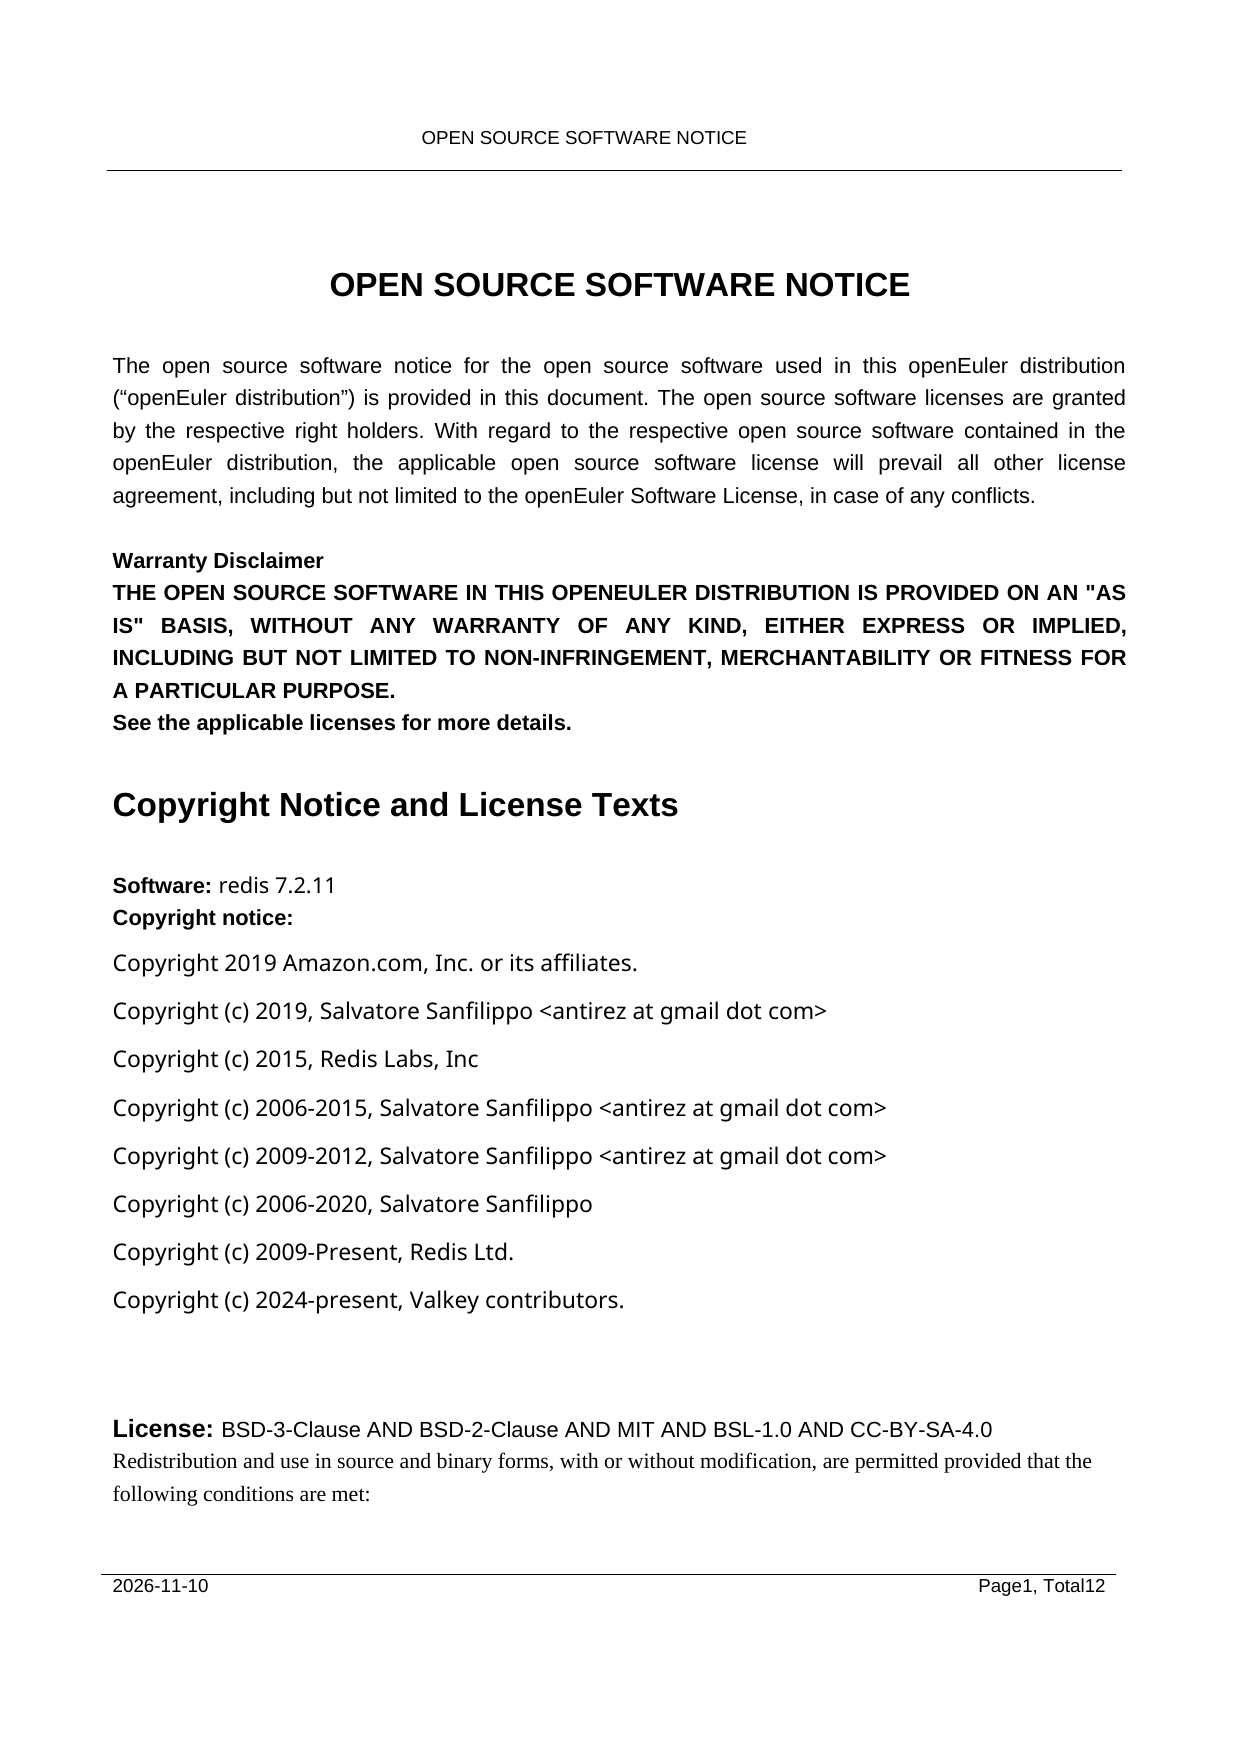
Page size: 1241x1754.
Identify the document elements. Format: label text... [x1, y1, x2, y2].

title Software: redis 7.2.11 [112, 869, 1128, 901]
text Copyright (c) 2009-2012, Salvatore Sanfilippo <antirez at gmail dot com> [112, 1139, 1128, 1172]
text Copyright (c) 2015, Redis Labs, Inc [112, 1043, 1128, 1075]
text OPEN SOURCE SOFTWARE NOTICE [112, 251, 1128, 316]
text Copyright (c) 2019, Salvatore Sanfilippo <antirez at gmail dot com> [112, 995, 1128, 1027]
text THE OPEN SOURCE SOFTWARE IN THIS OPENEULER DISTRIBUTION IS PROVIDED ON AN "AS IS" BASIS, WITHOUT ANY WARRANTY OF ANY KIND, EITHER EXPRESS OR IMPLIED, INCLUDING BUT NOT LIMITED TO NON-INFRINGEMENT, MERCHANTABILITY OR FITNESS FOR A PARTICULAR PURPOSE. See the applicable licenses for more details. [112, 576, 1128, 739]
text Copyright notice: [112, 901, 1128, 934]
text Copyright (c) 2009-Present, Redis Ltd. [112, 1235, 1128, 1268]
text Copyright (c) 2006-2015, Salvatore Sanfilippo <antirez at gmail dot com> [112, 1091, 1128, 1123]
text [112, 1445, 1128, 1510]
text License: BSD-3-Clause AND BSD-2-Clause AND MIT AND BSL-1.0 AND CC-BY-SA-4.0 [112, 1412, 1128, 1445]
text Copyright (c) 2006-2020, Salvatore Sanfilippo [112, 1187, 1128, 1220]
text Copyright (c) 2024-present, Valkey contributors. [112, 1283, 1128, 1316]
text Copyright Notice and License Texts [112, 771, 1128, 836]
text Copyright 2019 Amazon.com, Inc. or its affiliates. [112, 947, 1128, 979]
text Warranty Disclaimer [112, 544, 1128, 576]
text The open source software notice for the open source software used in this openEuler distribution (“openEuler distribution”) is provided in this document. The open source software licenses are granted by the respective right holders. With regard to the respective open source software contained in the openEuler distribution, the applicable open source software license will prevail all other license agreement, including but not limited to the openEuler Software License, in case of any conflicts. [112, 349, 1128, 511]
